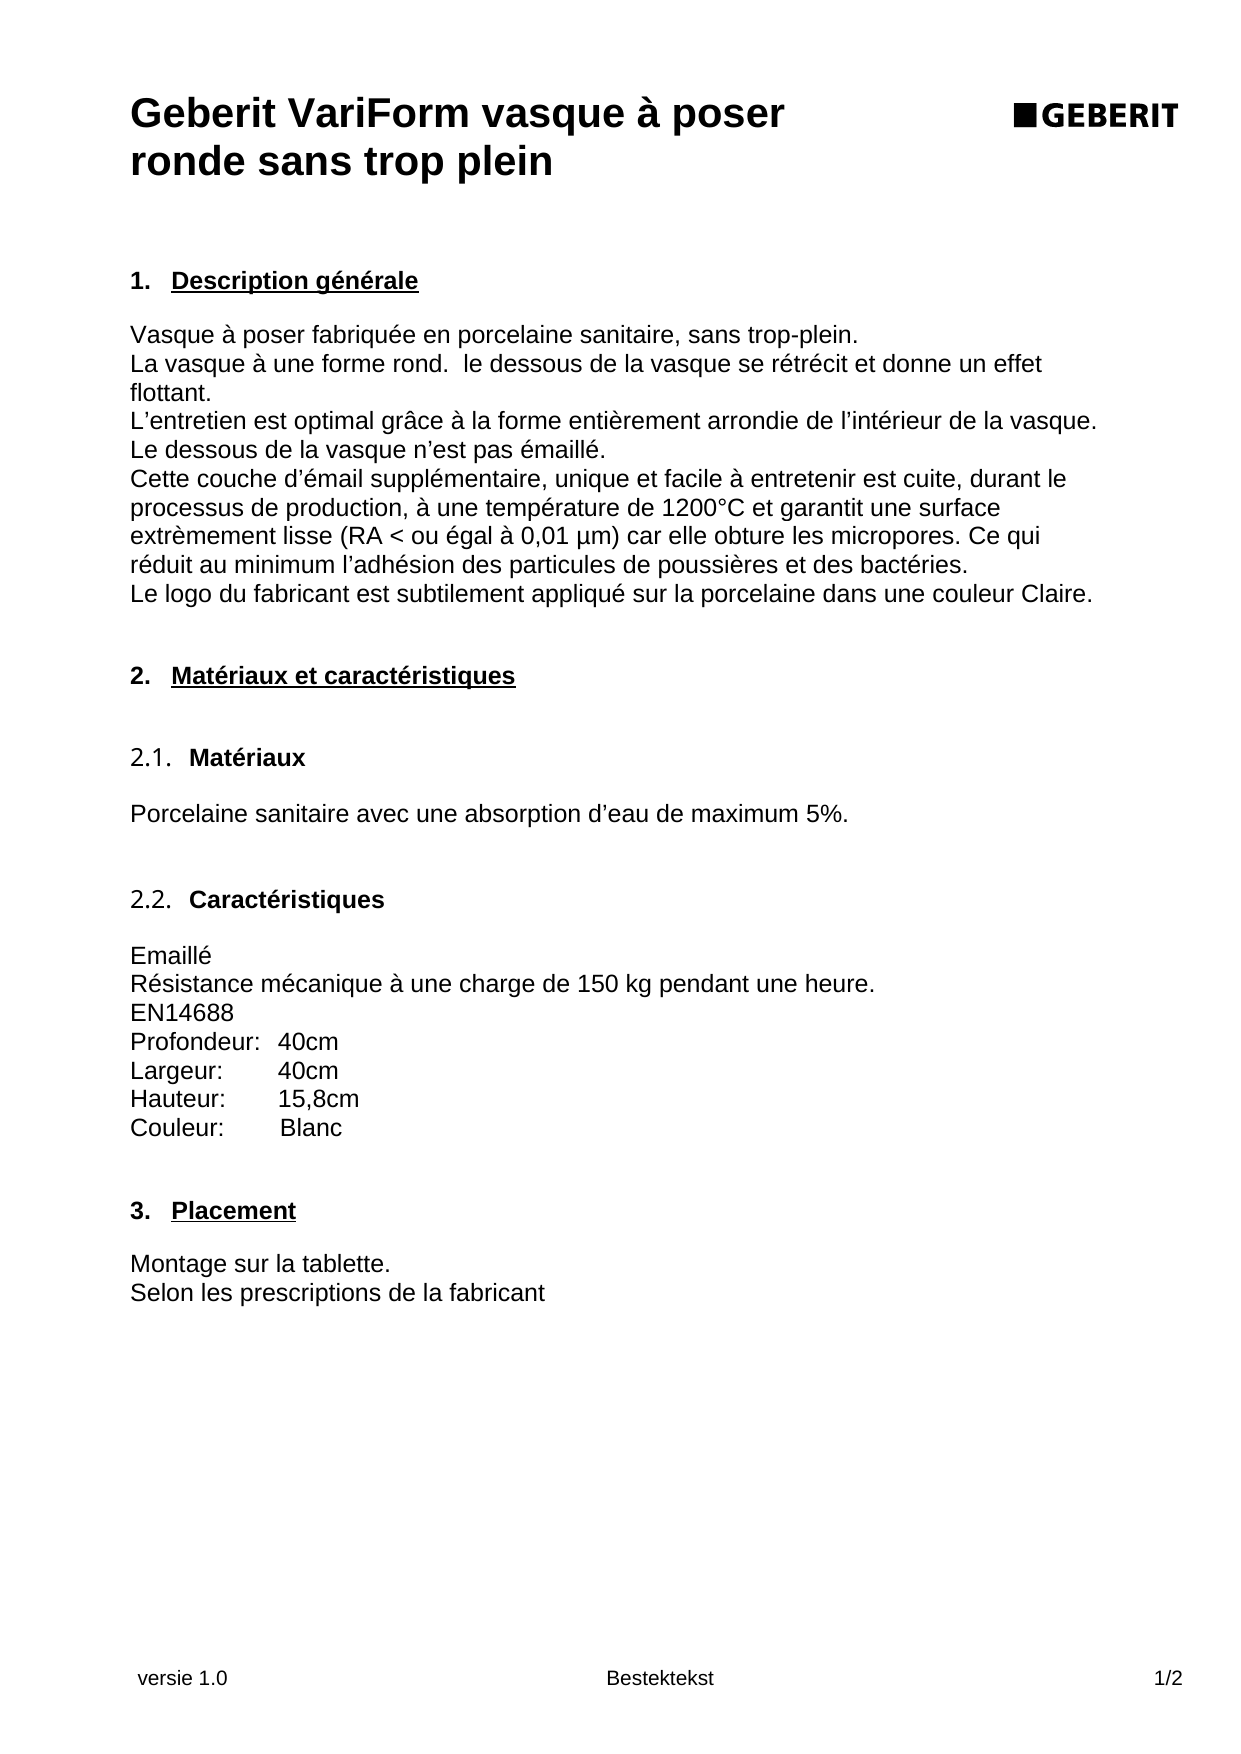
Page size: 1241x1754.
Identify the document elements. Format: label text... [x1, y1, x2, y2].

text Montage sur la tablette. [130, 1249, 1110, 1278]
text Le dessous de la vasque n’est pas émaillé. [130, 435, 1110, 464]
subtitle Description générale [130, 266, 1110, 295]
subtitle Matériaux [130, 740, 1110, 774]
text Porcelaine sanitaire avec une absorption d’eau de maximum 5%. [130, 799, 1110, 828]
text Selon les prescriptions de la fabricant [130, 1278, 1110, 1307]
text Vasque à poser fabriquée en porcelaine sanitaire, sans trop-plein. [130, 320, 1110, 349]
subtitle Placement [130, 1196, 1110, 1224]
text L’entretien est optimal grâce à la forme entièrement arrondie de l’intérieur de la vasque. [130, 406, 1110, 435]
text Couleur: Blanc [130, 1113, 1110, 1142]
text Profondeur: 40cm [130, 1027, 1110, 1056]
text EN14688 [130, 998, 1110, 1027]
text Emaillé [130, 941, 1110, 969]
subtitle Caractéristiques [130, 882, 1110, 916]
text Résistance mécanique à une charge de 150 kg pendant une heure. [130, 969, 1110, 998]
text Hauteur: 15,8cm [130, 1084, 1110, 1113]
picture [1013, 102, 1179, 128]
subtitle Matériaux et caractéristiques [130, 661, 1110, 690]
text Cette couche d’émail supplémentaire, unique et facile à entretenir est cuite, durant le processus de production, à une température de 1200°C et garantit une surface extrèmement lisse (RA < ou égal à 0,01 µm) car elle obture les micropores. Ce qui réduit au minimum l’adhésion des particules de poussières et des bactéries. [130, 464, 1110, 579]
text La vasque à une forme rond. le dessous de la vasque se rétrécit et donne un effet flottant. [130, 349, 1110, 406]
text Le logo du fabricant est subtilement appliqué sur la porcelaine dans une couleur Claire. [130, 579, 1110, 607]
text Largeur: 40cm [130, 1056, 1110, 1084]
